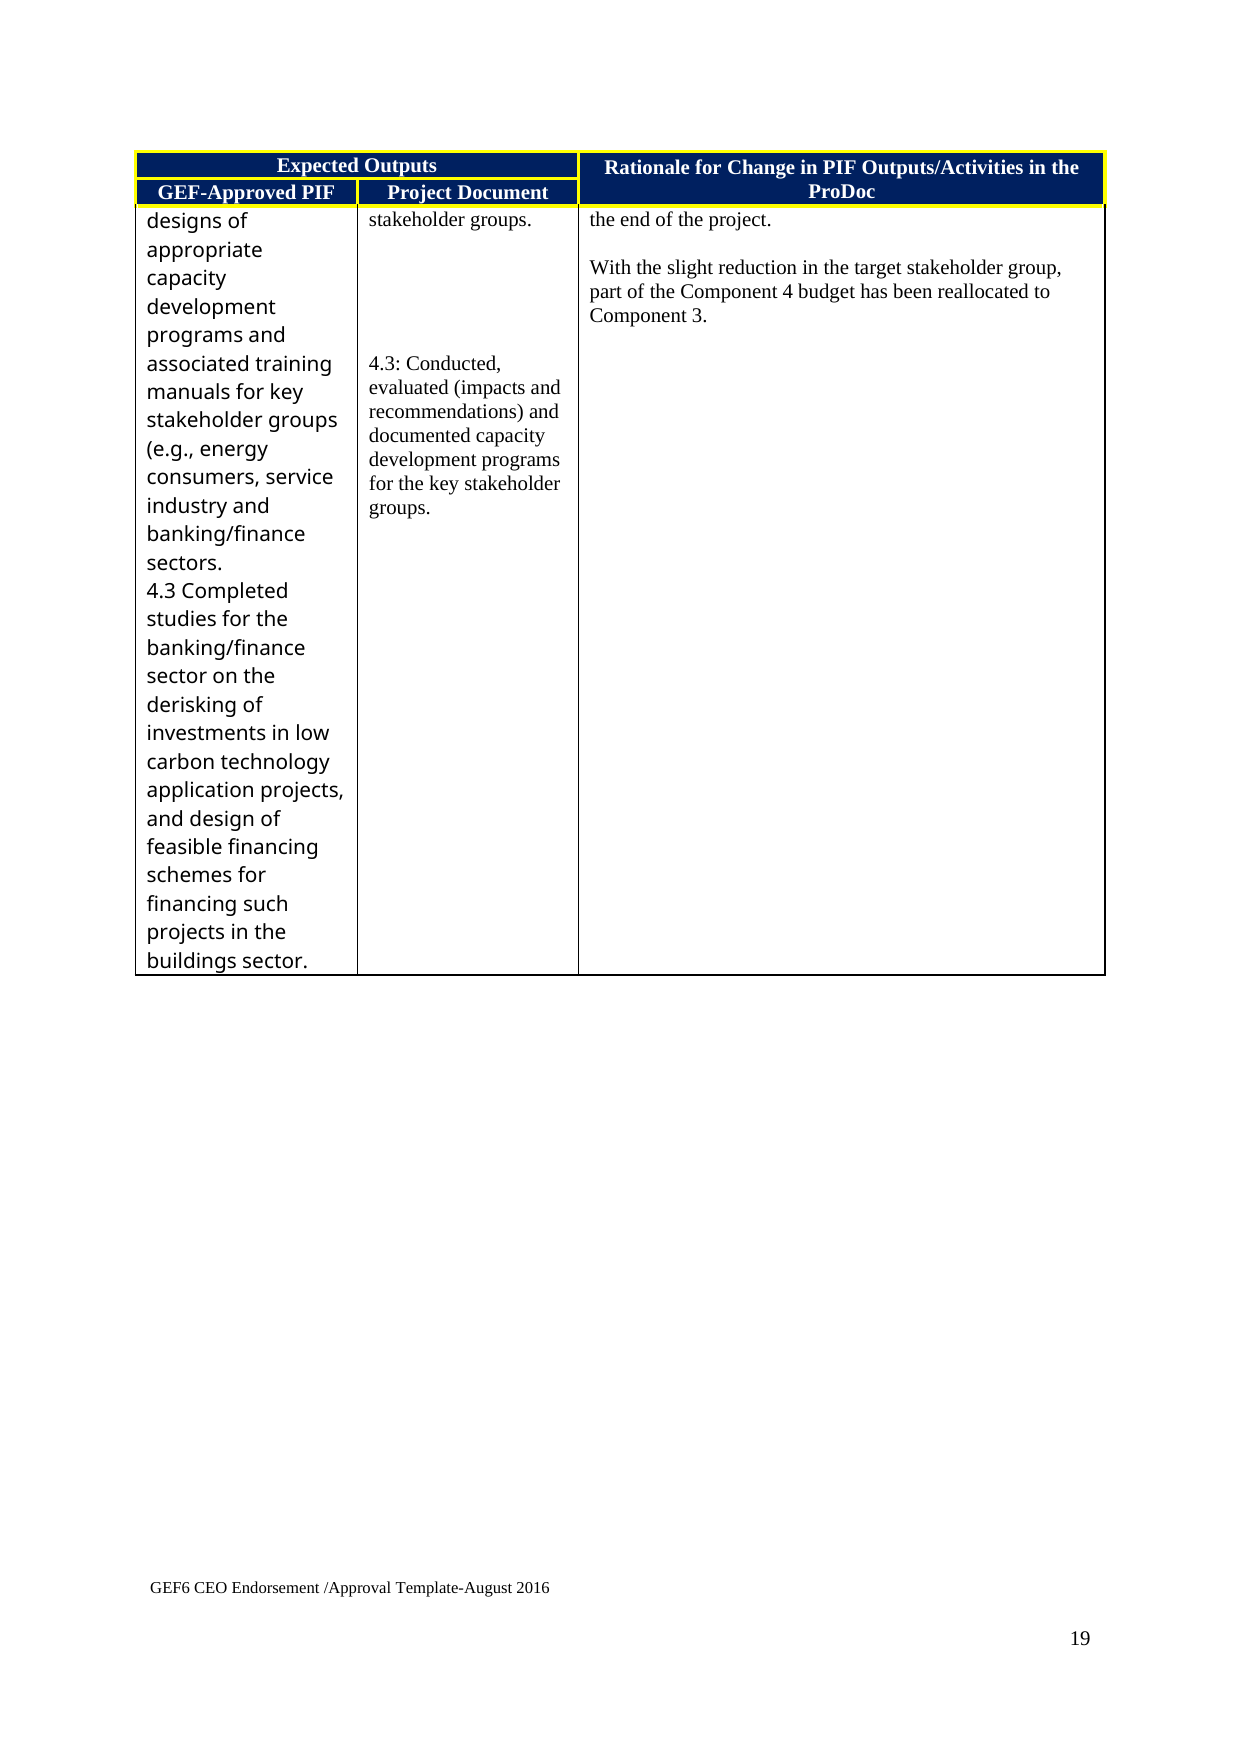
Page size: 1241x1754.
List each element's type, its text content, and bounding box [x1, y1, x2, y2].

table_header Expected Outputs [137, 153, 577, 177]
table_header Rationale for Change in PIF Outputs/Activities in the ProDoc [580, 153, 1103, 204]
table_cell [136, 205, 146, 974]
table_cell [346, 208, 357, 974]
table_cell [579, 204, 1104, 974]
table_cell GEF-Approved PIF [137, 180, 356, 204]
table_cell Project Document [359, 180, 577, 204]
